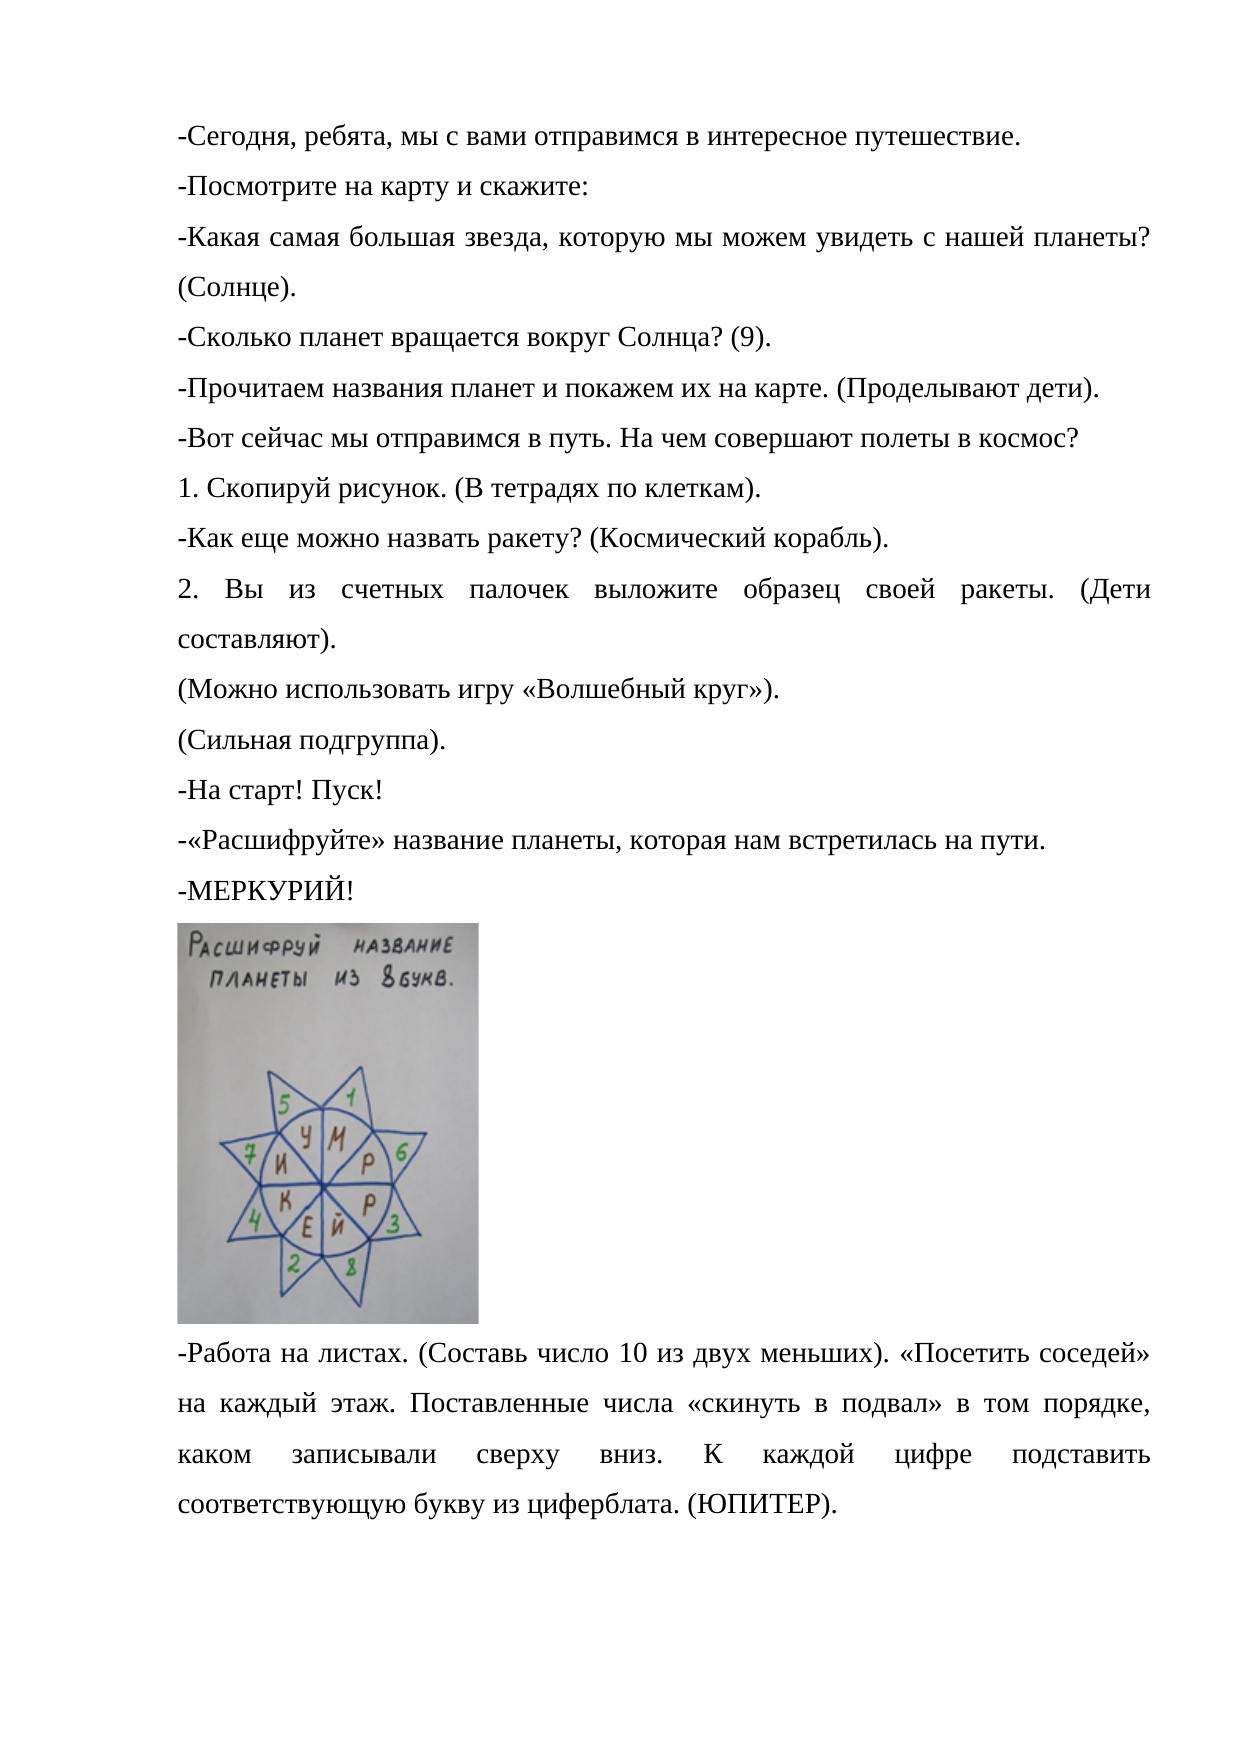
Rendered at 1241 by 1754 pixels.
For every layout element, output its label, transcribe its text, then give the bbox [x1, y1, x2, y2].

text (Можно использовать игру «Волшебный круг»). [177, 672, 1152, 705]
picture [177, 923, 479, 1324]
text -На старт! Пуск! [177, 772, 1152, 806]
text -Сколько планет вращается вокруг Солнца? (9). [177, 319, 1152, 353]
text -«Расшифруйте» название планеты, которая нам встретилась на пути. [177, 822, 1152, 856]
text 2. Вы из счетных палочек выложите образец своей ракеты. (Дети составляют). [177, 571, 1152, 655]
text -Посмотрите на карту и скажите: [177, 168, 1152, 202]
text -Работа на листах. (Составь число 10 из двух меньших). «Посетить соседей» на каждый этаж. Поставленные числа «скинуть в подвал» в том порядке, каком записывали сверху вниз. К каждой цифре подставить соответствующую букву из циферблата. (ЮПИТЕР). [177, 1335, 1152, 1519]
text -Какая самая большая звезда, которую мы можем увидеть с нашей планеты? (Солнце). [177, 219, 1152, 303]
text -МЕРКУРИЙ! [177, 873, 1152, 906]
text -Прочитаем названия планет и покажем их на карте. (Проделывают дети). [177, 370, 1152, 403]
text -Вот сейчас мы отправимся в путь. На чем совершают полеты в космос? [177, 420, 1152, 453]
text -Как еще можно назвать ракету? (Космический корабль). [177, 521, 1152, 554]
text 1. Скопируй рисунок. (В тетрадях по клеткам). [177, 470, 1152, 504]
text -Сегодня, ребята, мы с вами отправимся в интересное путешествие. [177, 118, 1152, 152]
text (Сильная подгруппа). [177, 722, 1152, 755]
